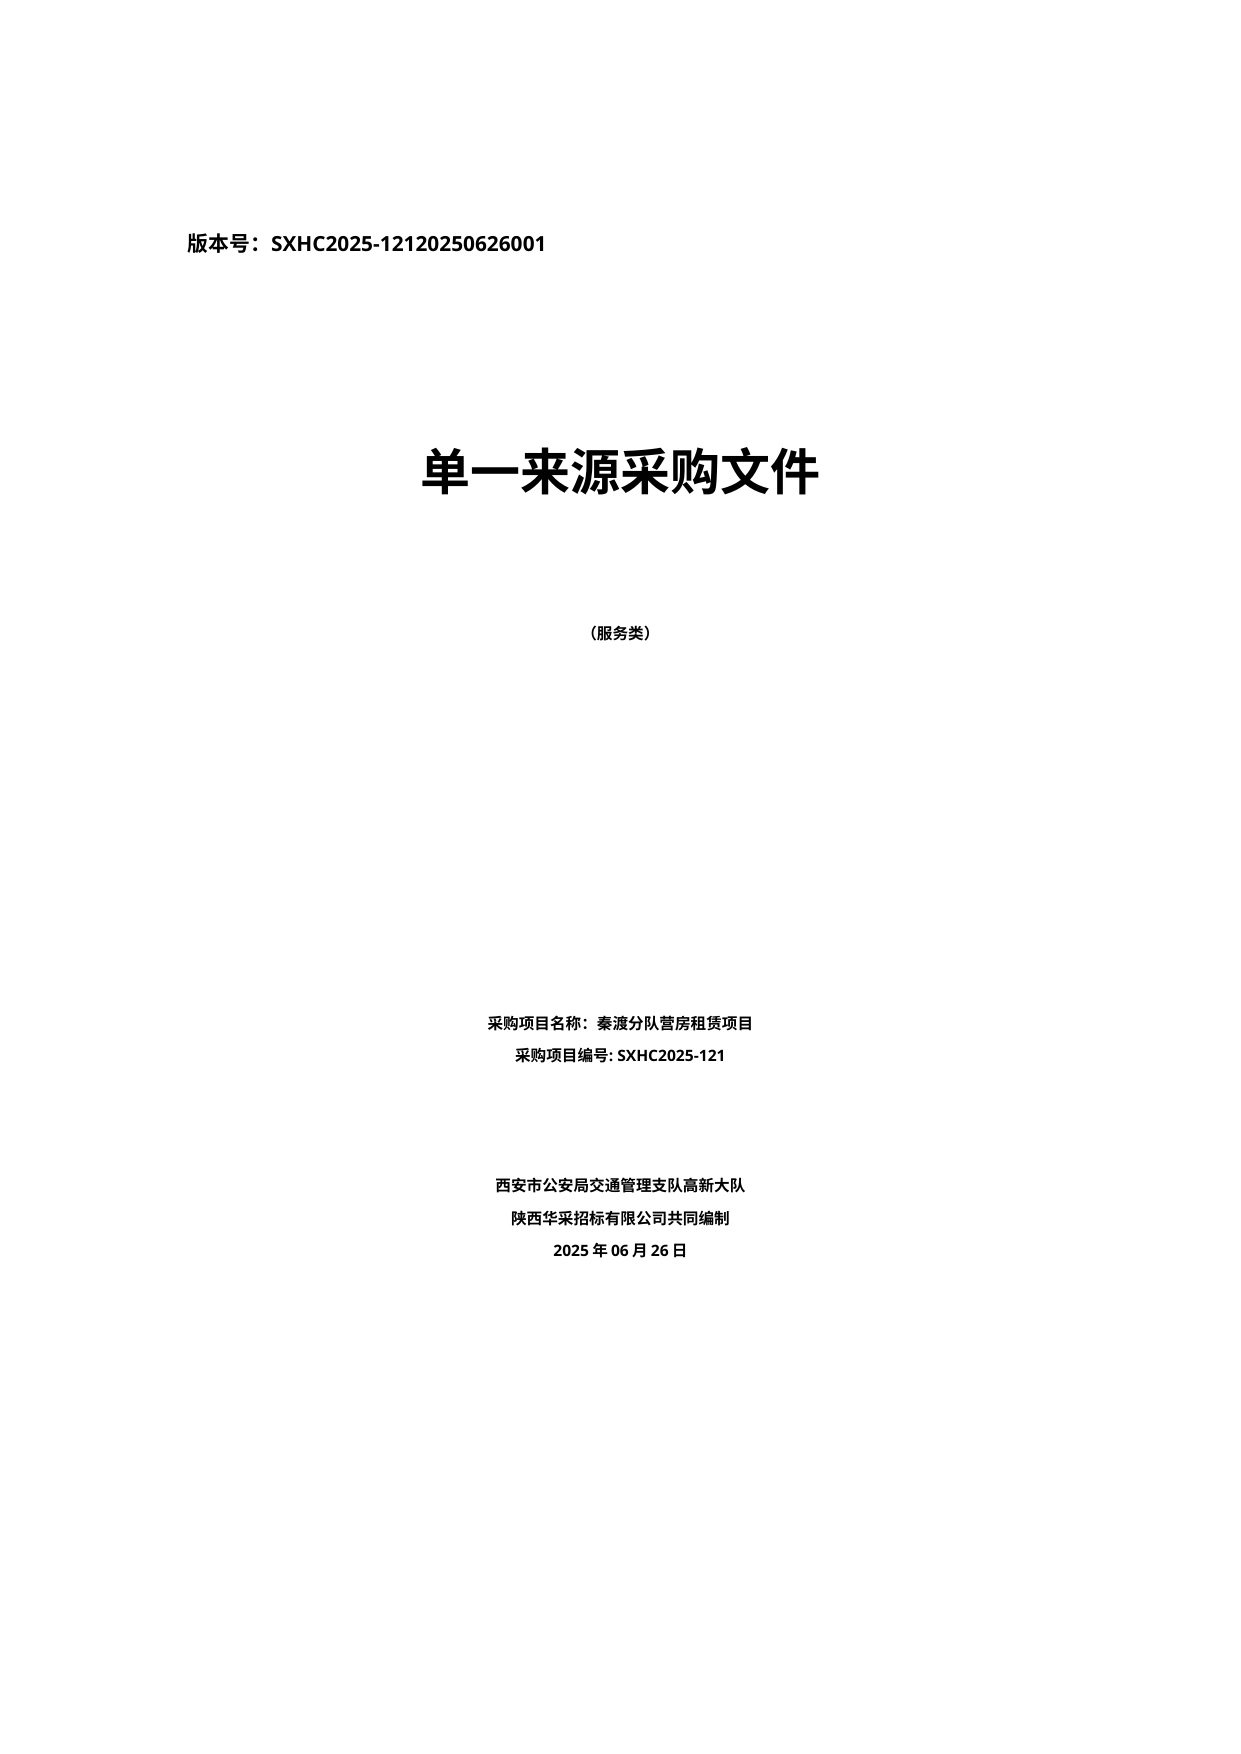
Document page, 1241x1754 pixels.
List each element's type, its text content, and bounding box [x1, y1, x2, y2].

text 采购项目编号: SXHC2025-121 [187, 1039, 1053, 1169]
text 2025年06月26日 [187, 1234, 1053, 1267]
text （服务类） [187, 617, 1053, 1007]
text 单一来源采购文件 [187, 422, 1053, 617]
text 陕西华采招标有限公司共同编制 [187, 1202, 1053, 1234]
text 采购项目名称：秦渡分队营房租赁项目 [187, 1007, 1053, 1039]
text 西安市公安局交通管理支队高新大队 [187, 1169, 1053, 1202]
text 版本号：SXHC2025-12120250626001 [187, 227, 1053, 422]
